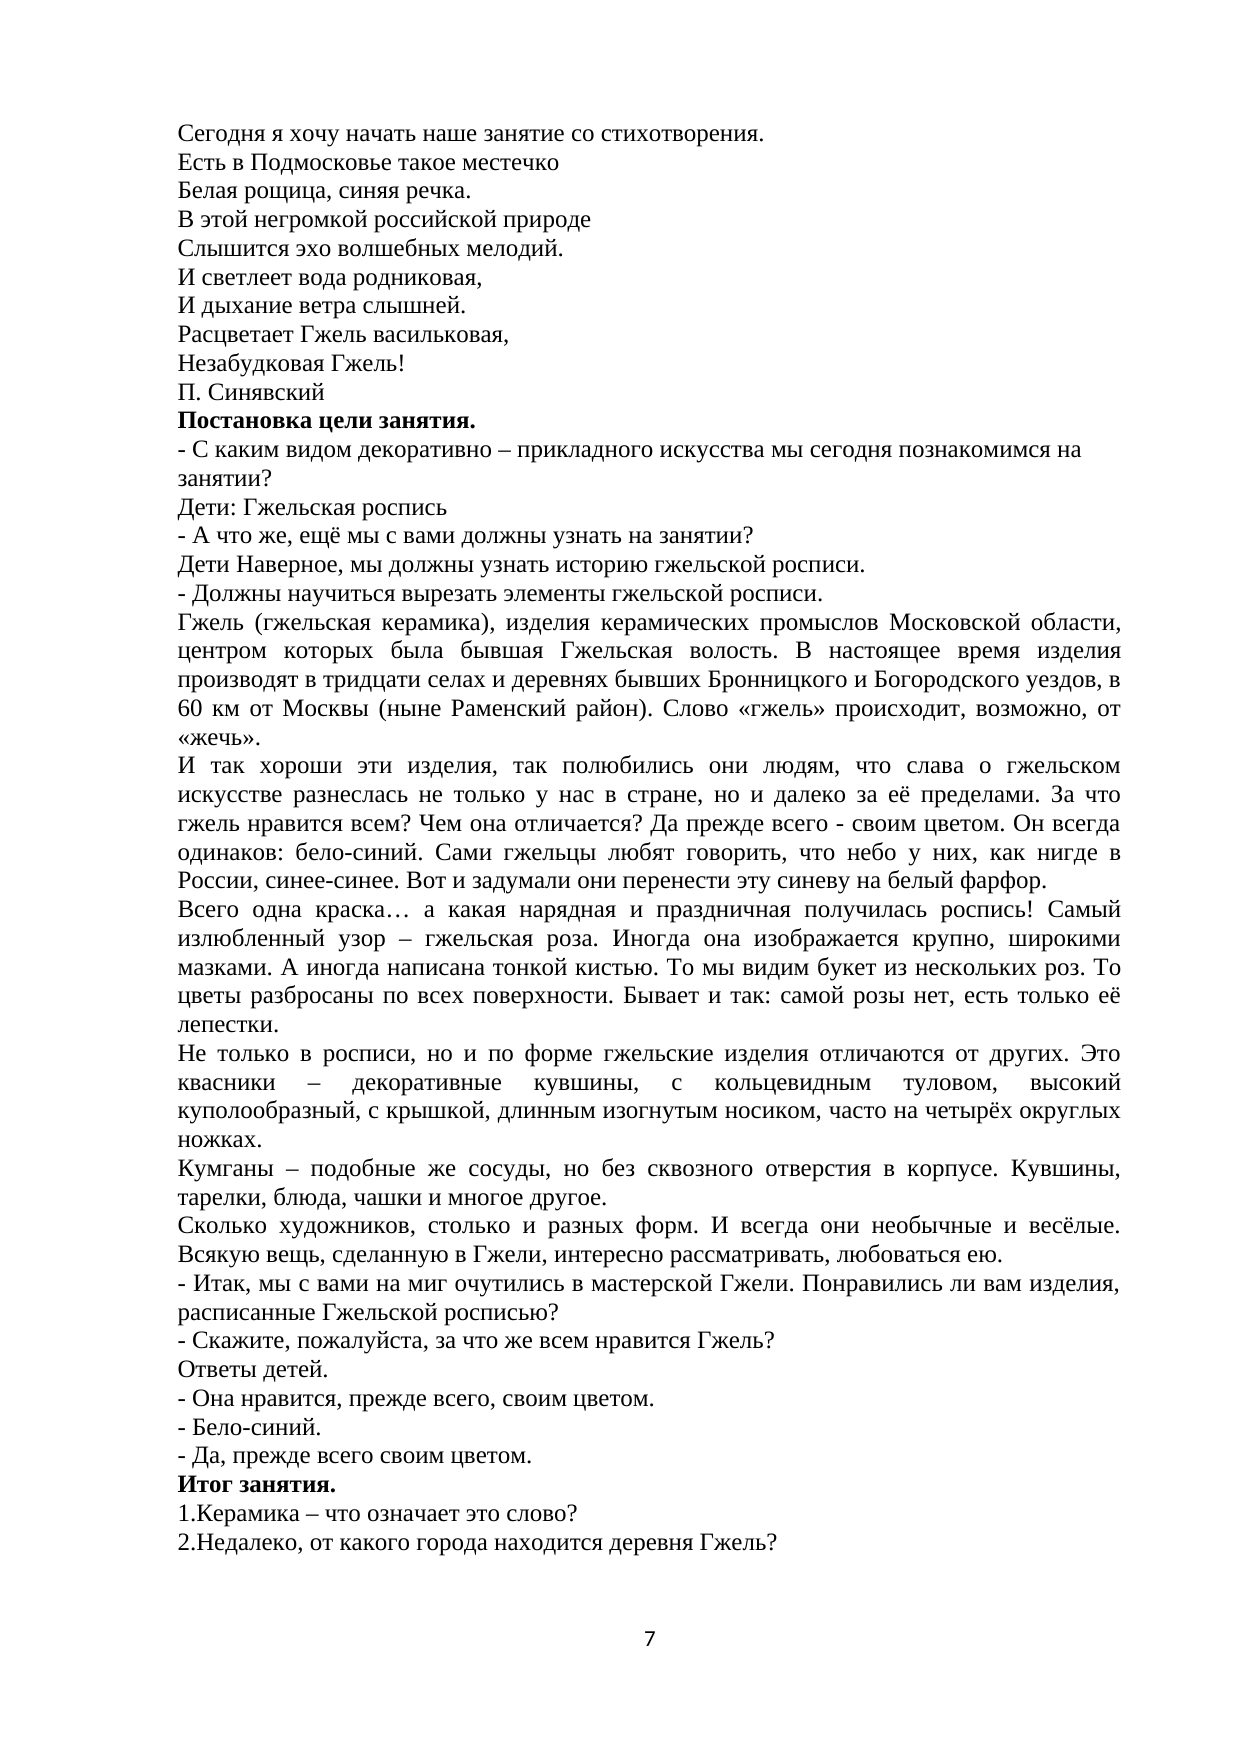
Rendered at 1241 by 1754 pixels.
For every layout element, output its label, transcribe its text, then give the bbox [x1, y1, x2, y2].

text Дети: Гжельская роспись [177, 492, 1122, 521]
text Сегодня я хочу начать наше занятие со стихотворения. [177, 118, 1122, 147]
text И так хороши эти изделия, так полюбились они людям, что слава о гжельском искусстве разнеслась не только у нас в стране, но и далеко за её пределами. За что гжель нравится всем? Чем она отличается? Да прежде всего - своим цветом. Он всегда одинаков: бело-синий. Сами гжельцы любят говорить, что небо у них, как нигде в России, синее-синее. Вот и задумали они перенести эту синеву на белый фарфор. [177, 751, 1122, 894]
text 1.Керамика – что означает это слово? [177, 1498, 1122, 1527]
text Есть в Подмосковье такое местечко Белая рощица, синяя речка. В этой негромкой российской природе Слышится эхо волшебных мелодий. И светлеет вода родниковая, И дыхание ветра слышней. Расцветает Гжель васильковая, Незабудковая Гжель! [177, 147, 1122, 377]
text Итог занятия. [177, 1469, 1122, 1498]
text - Она нравится, прежде всего, своим цветом. [177, 1383, 1122, 1412]
text Постановка цели занятия. [177, 406, 1122, 434]
text Ответы детей. [177, 1354, 1122, 1383]
text Всего одна краска… а какая нарядная и праздничная получилась роспись! Самый излюбленный узор – гжельская роза. Иногда она изображается крупно, широкими мазками. А иногда написана тонкой кистью. То мы видим букет из нескольких роз. То цветы разбросаны по всех поверхности. Бывает и так: самой розы нет, есть только её лепестки. [177, 894, 1122, 1038]
text - Да, прежде всего своим цветом. [177, 1441, 1122, 1469]
text - Скажите, пожалуйста, за что же всем нравится Гжель? [177, 1326, 1122, 1354]
text Не только в росписи, но и по форме гжельские изделия отличаются от других. Это квасники – декоративные кувшины, с кольцевидным туловом, высокий куполообразный, с крышкой, длинным изогнутым носиком, часто на четырёх округлых ножках. [177, 1038, 1122, 1153]
text - А что же, ещё мы с вами должны узнать на занятии? [177, 521, 1122, 549]
text - С каким видом декоративно – прикладного искусства мы сегодня познакомимся на занятии? [177, 434, 1122, 492]
text Гжель (гжельская керамика), изделия керамических промыслов Московской области, центром которых была бывшая Гжельская волость. В настоящее время изделия производят в тридцати селах и деревнях бывших Бронницкого и Богородского уездов, в 60 км от Москвы (ныне Раменский район). Слово «гжель» происходит, возможно, от «жечь». [177, 607, 1122, 751]
text Кумганы – подобные же сосуды, но без сквозного отверстия в корпусе. Кувшины, тарелки, блюда, чашки и многое другое. [177, 1153, 1122, 1211]
text П. Синявский [177, 377, 1122, 406]
text - Бело-синий. [177, 1412, 1122, 1441]
text Дети Наверное, мы должны узнать историю гжельской росписи. - Должны научиться вырезать элементы гжельской росписи. [177, 549, 1122, 607]
text Сколько художников, столько и разных форм. И всегда они необычные и весёлые. Всякую вещь, сделанную в Гжели, интересно рассматривать, любоваться ею. [177, 1211, 1122, 1268]
text 2.Недалеко, от какого города находится деревня Гжель? [177, 1527, 1122, 1556]
text - Итак, мы с вами на миг очутились в мастерской Гжели. Понравились ли вам изделия, расписанные Гжельской росписью? [177, 1268, 1122, 1326]
